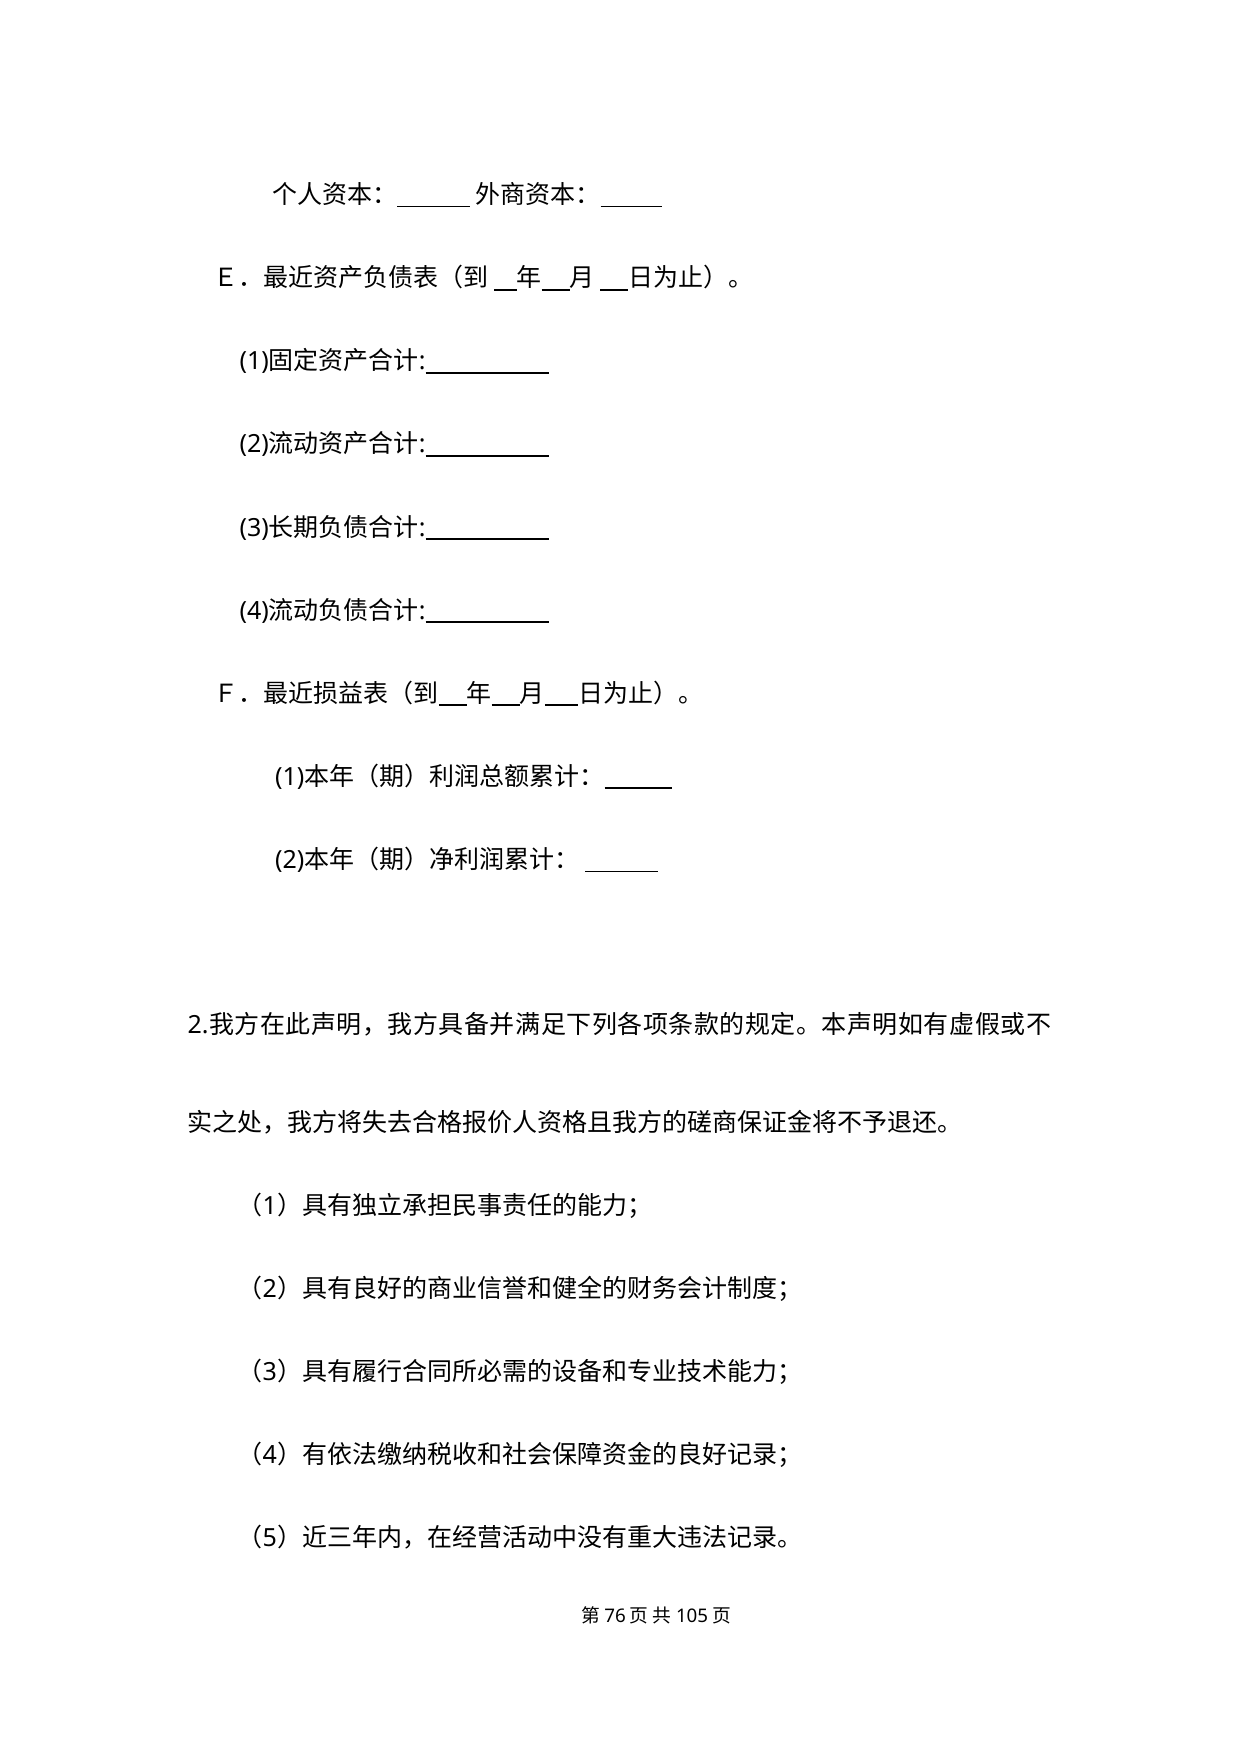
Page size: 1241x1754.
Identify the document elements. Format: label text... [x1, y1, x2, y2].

text （4）有依法缴纳税收和社会保障资金的良好记录； [187, 1420, 1053, 1485]
text (2)流动资产合计: [187, 409, 1053, 474]
text （2）具有良好的商业信誉和健全的财务会计制度； [187, 1254, 1053, 1319]
text Ｆ．最近损益表（到 年 月 日为止）。 [187, 659, 1053, 724]
text （3）具有履行合同所必需的设备和专业技术能力； [187, 1337, 1053, 1402]
text （5）近三年内，在经营活动中没有重大违法记录。 [187, 1503, 1053, 1568]
text 2.我方在此声明，我方具备并满足下列各项条款的规定。本声明如有虚假或不实之处，我方将失去合格报价人资格且我方的磋商保证金将不予退还。 [187, 990, 1053, 1153]
text （1）具有独立承担民事责任的能力； [187, 1171, 1053, 1236]
text Ｅ．最近资产负债表（到 年 月 日为止）。 [187, 243, 1053, 308]
text (1)本年（期）利润总额累计： [187, 742, 1053, 807]
text 个人资本： 外商资本： [187, 160, 1053, 225]
text (3)长期负债合计: [187, 493, 1053, 558]
text (2)本年（期）净利润累计： [187, 825, 1053, 890]
text (1)固定资产合计: [187, 326, 1053, 391]
text (4)流动负债合计: [187, 576, 1053, 641]
